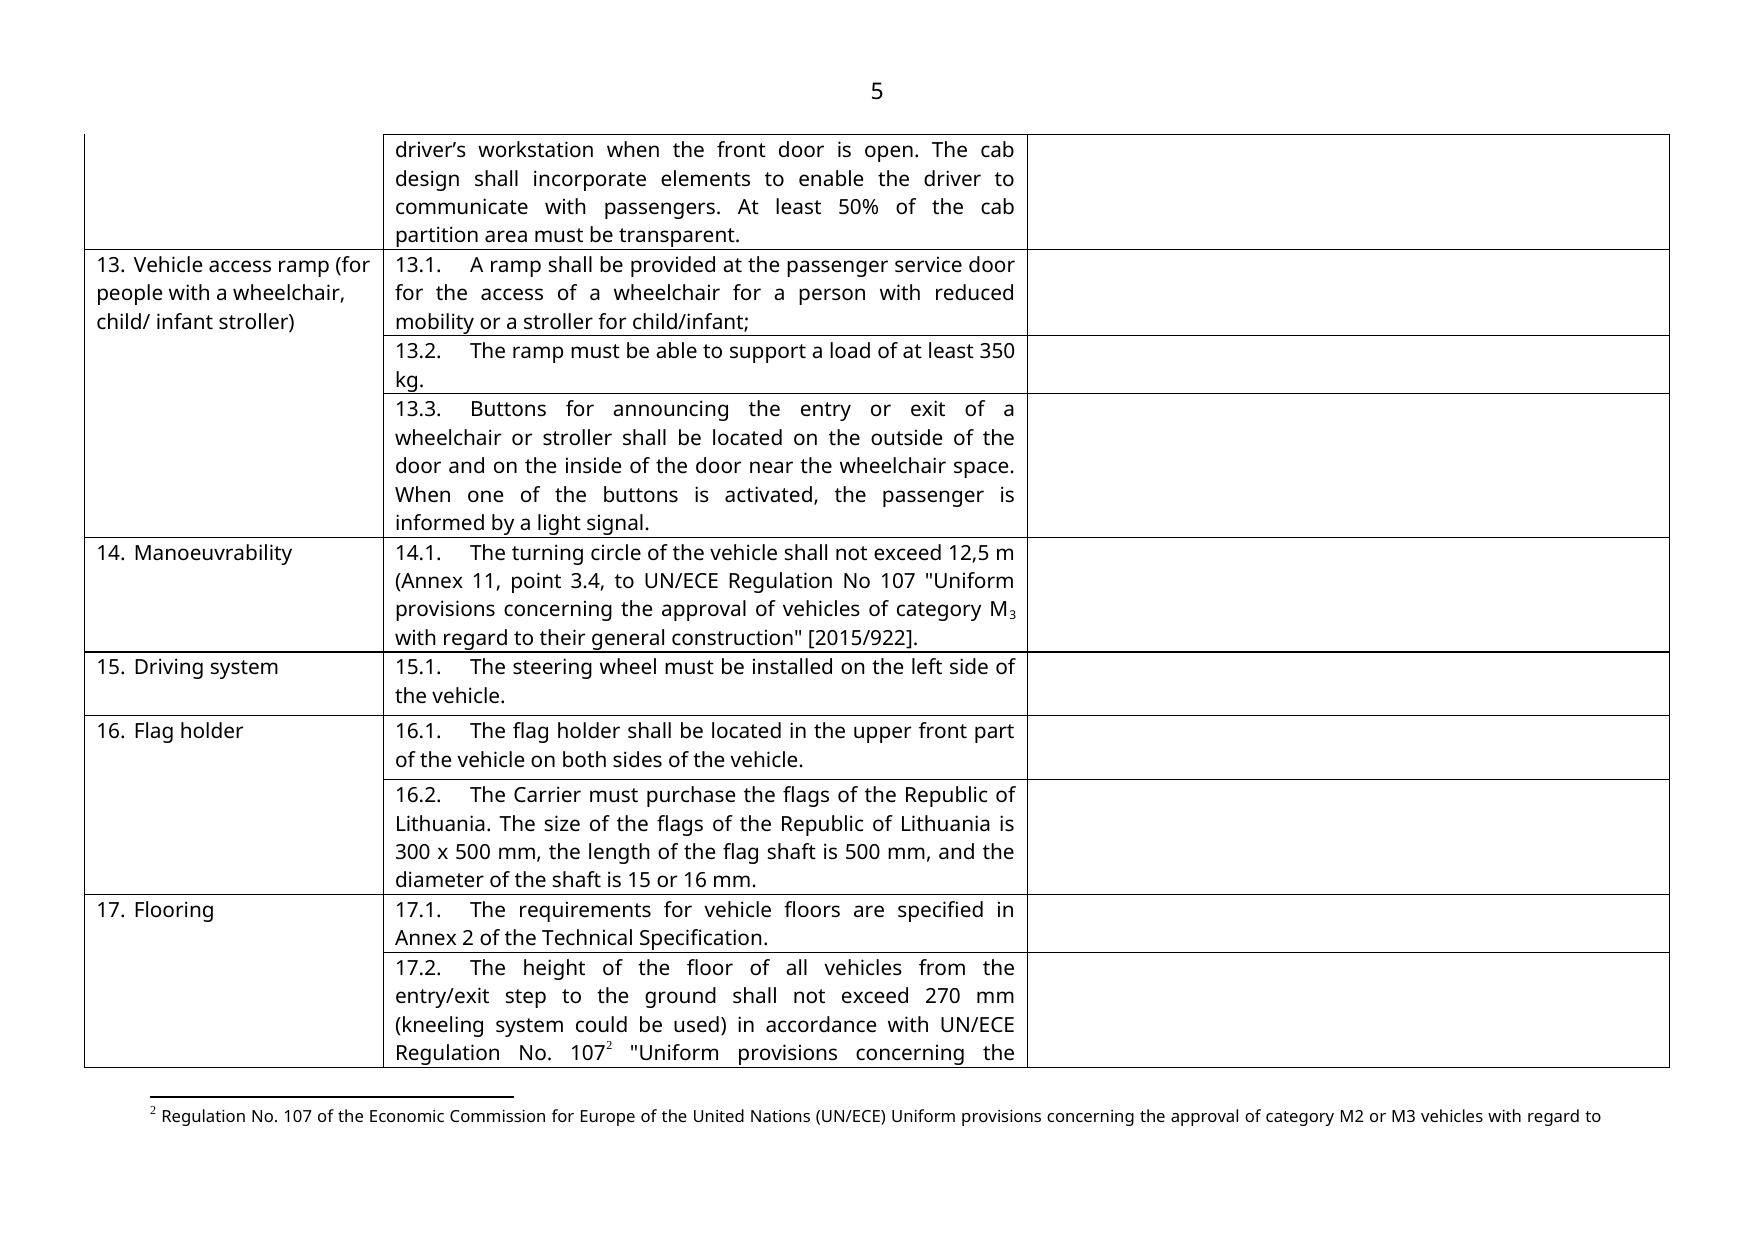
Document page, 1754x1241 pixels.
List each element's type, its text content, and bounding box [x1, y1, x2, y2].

table_cell Flooring [85, 895, 383, 1067]
table_cell Driving system [85, 653, 383, 715]
table_cell The Carrier must purchase the flags of the Republic of Lithuania. The size of the flags of the Republic of Lithuania is 300 x 500 mm, the length of the flag shaft is 500 mm, and the diameter of the shaft is 15 or 16 mm. [384, 780, 1027, 894]
table_cell A ramp shall be provided at the passenger service door for the access of a wheelchair for a person with reduced mobility or a stroller for child/infant; [384, 250, 1027, 335]
table_cell [1028, 953, 1669, 1067]
table_cell Buttons for announcing the entry or exit of a wheelchair or stroller shall be located on the outside of the door and on the inside of the door near the wheelchair space. When one of the buttons is activated, the passenger is informed by a light signal. [384, 394, 1027, 537]
table_cell The flag holder shall be located in the upper front part of the vehicle on both sides of the vehicle. [384, 716, 1027, 779]
table_cell Flag holder [85, 716, 383, 894]
table_cell [85, 134, 383, 249]
table_cell [1028, 538, 1669, 651]
table_cell [1028, 895, 1669, 952]
table_cell [1028, 653, 1669, 715]
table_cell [384, 135, 1027, 249]
table_cell [1028, 250, 1669, 335]
table_cell Vehicle access ramp (for people with a wheelchair, child/ infant stroller) [85, 250, 383, 537]
table_cell The steering wheel must be installed on the left side of the vehicle. [384, 653, 1027, 715]
table_cell [1028, 780, 1669, 894]
table_cell [1028, 336, 1669, 393]
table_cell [384, 953, 1027, 1067]
table_cell [1028, 394, 1669, 537]
table_cell The ramp must be able to support a load of at least 350 kg. [384, 336, 1027, 393]
table_cell [1028, 135, 1669, 249]
table_cell [1028, 716, 1669, 779]
table_cell Manoeuvrability [85, 538, 383, 651]
table_cell The turning circle of the vehicle shall not exceed 12,5 m (Annex 11, point 3.4, to UN/ECE Regulation No 107 "Uniform provisions concerning the approval of vehicles of category M3 with regard to their general construction" [2015/922]. [384, 538, 1027, 651]
table_cell The requirements for vehicle floors are specified in Annex 2 of the Technical Specification. [384, 895, 1027, 952]
